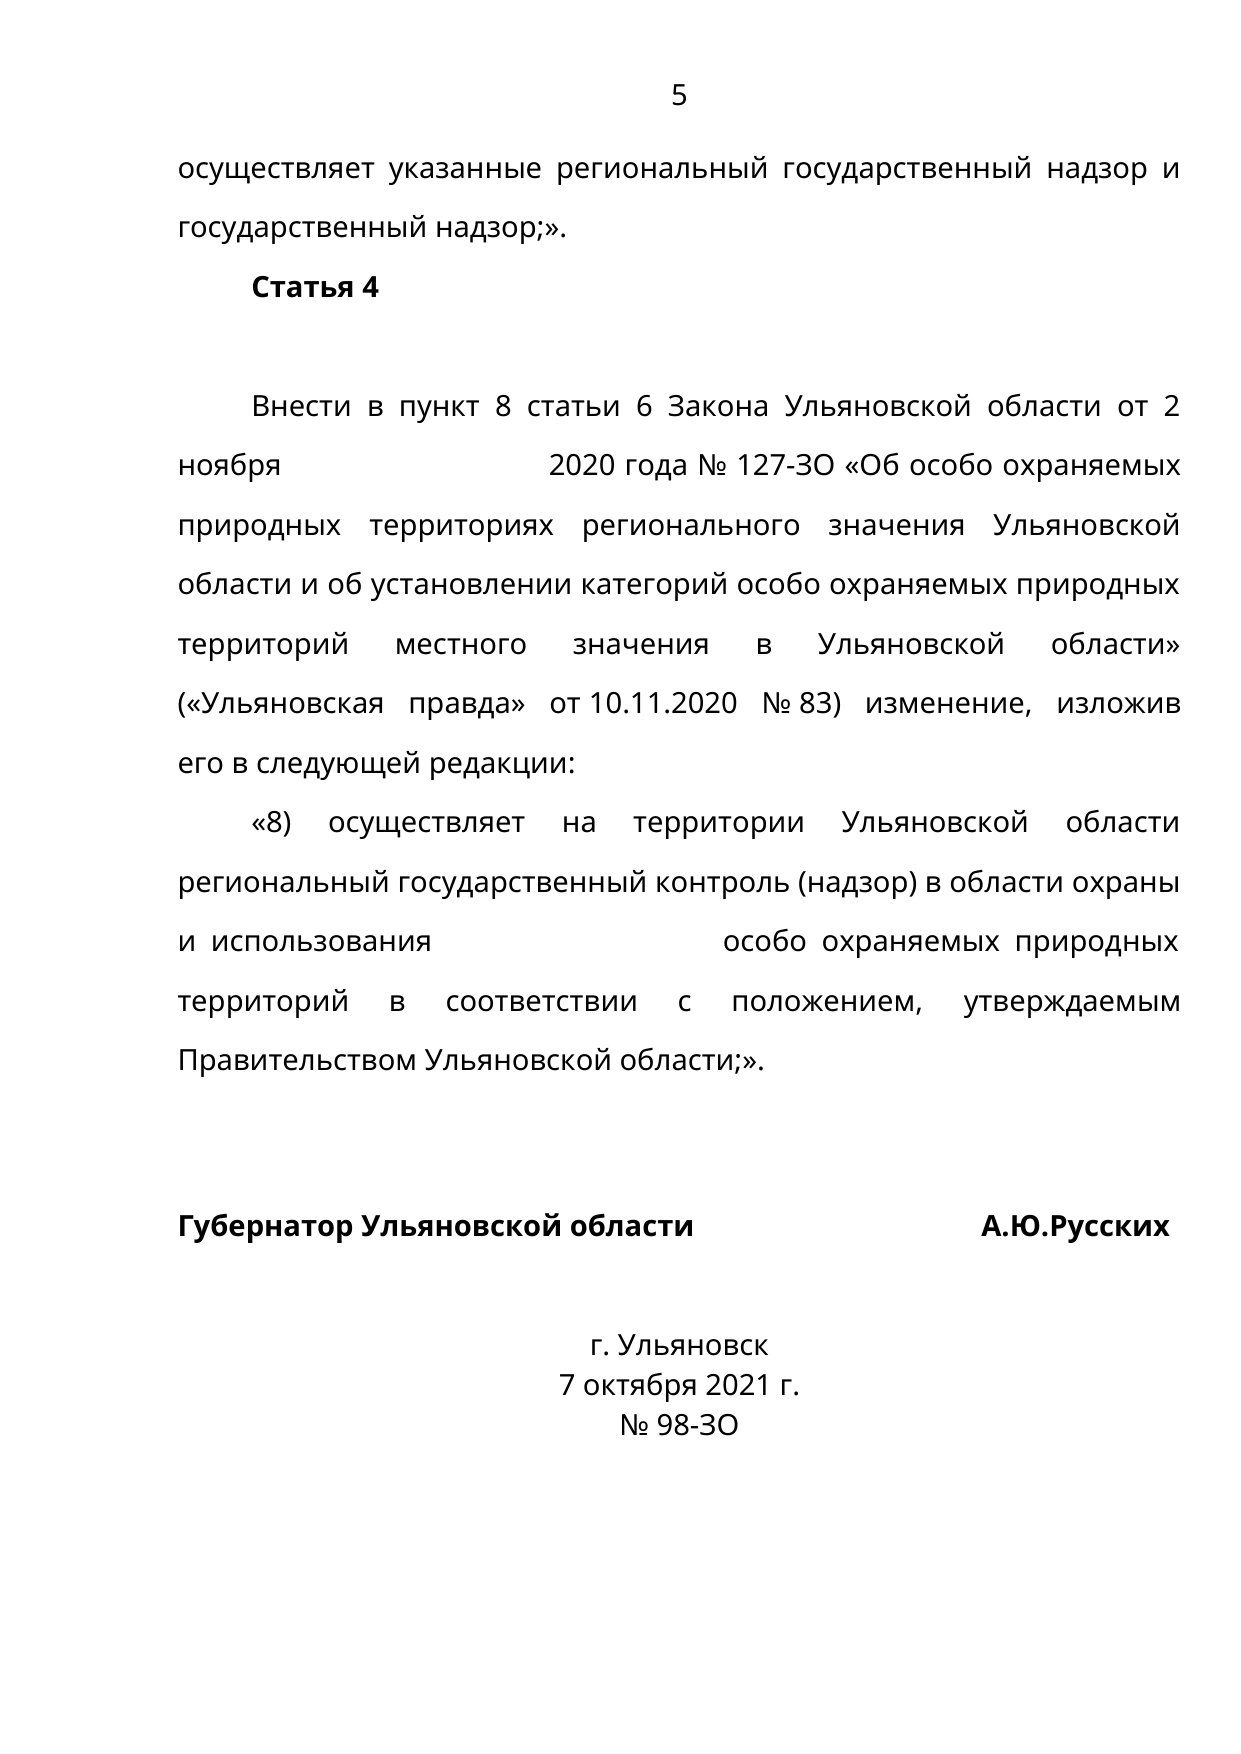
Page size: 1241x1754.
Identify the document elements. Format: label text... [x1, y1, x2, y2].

text «8) осуществляет на территории Ульяновской области региональный государственный контроль (надзор) в области охраны и использования особо охраняемых природных территорий в соответствии с положением, утверждаемым Правительством Ульяновской области;». [177, 801, 1181, 1079]
text 7 октября 2021 г. [177, 1364, 1181, 1404]
table_header Губернатор Ульяновской области [166, 1206, 738, 1245]
text Статья 4 [177, 266, 1181, 306]
text Внести в пункт 8 статьи 6 Закона Ульяновской области от 2 ноября 2020 года № 127-ЗО «Об особо охраняемых природных территориях регионального значения Ульяновской области и об установлении категорий особо охраняемых природных территорий местного значения в Ульяновской области» («Ульяновская правда» от 10.11.2020 № 83) изменение, изложив его в следующей редакции: [177, 385, 1181, 782]
text № 98-ЗО [177, 1404, 1181, 1444]
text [177, 147, 1181, 246]
text г. Ульяновск [177, 1324, 1181, 1364]
table_header А.Ю.Русских [738, 1206, 1181, 1245]
